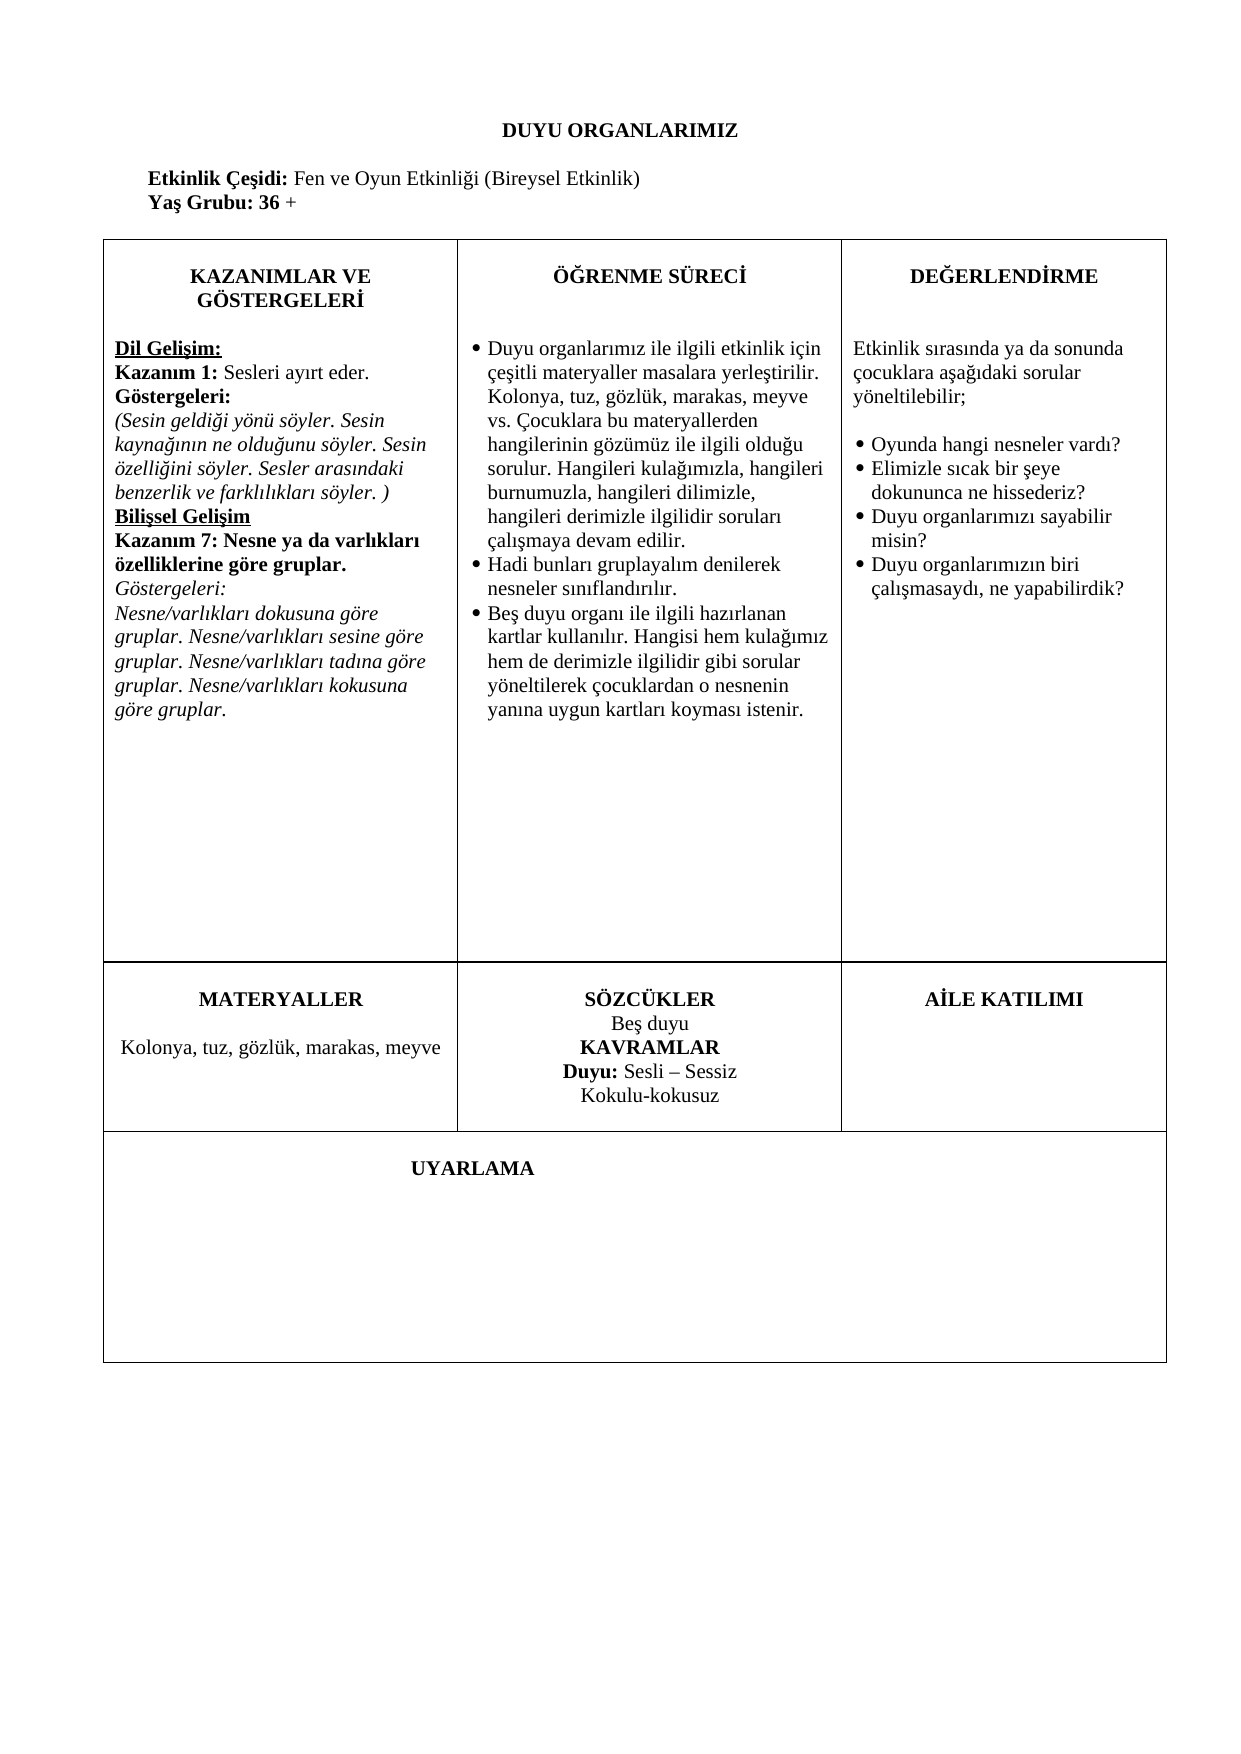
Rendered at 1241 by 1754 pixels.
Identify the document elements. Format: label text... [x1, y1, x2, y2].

text DUYU ORGANLARIMIZ [148, 118, 1092, 142]
table_header KAZANIMLAR VE GÖSTERGELERİ Dil Gelişim: Kazanım 1: Sesleri ayırt eder. Göstergeleri: (Sesin geldiği yönü söyler. Sesin kaynağının ne olduğunu söyler. Sesin özelliğini söyler. Sesler arasındaki benzerlik ve farklılıkları söyler. ) Bilişsel Gelişim Kazanım 7: Nesne ya da varlıkları özelliklerine göre gruplar. Göstergeleri: Nesne/varlıkları dokusuna göre gruplar. Nesne/varlıkları sesine göre gruplar. Nesne/varlıkları tadına göre gruplar. Nesne/varlıkları kokusuna göre gruplar. [104, 240, 457, 961]
text Yaş Grubu: 36 + [148, 190, 1092, 214]
table_cell [842, 1132, 1166, 1362]
table_header DEĞERLENDİRME Etkinlik sırasında ya da sonunda çocuklara aşağıdaki sorular yöneltilebilir; Oyunda hangi nesneler vardı? Elimizle sıcak bir şeye dokununca ne hissederiz? Duyu organlarımızı sayabilir misin? Duyu organlarımızın biri çalışmasaydı, ne yapabilirdik? [842, 240, 1166, 961]
table_cell UYARLAMA [104, 1132, 842, 1362]
table_header ÖĞRENME SÜRECİ Duyu organlarımız ile ilgili etkinlik için çeşitli materyaller masalara yerleştirilir. Kolonya, tuz, gözlük, marakas, meyve vs. Çocuklara bu materyallerden hangilerinin gözümüz ile ilgili olduğu sorulur. Hangileri kulağımızla, hangileri burnumuzla, hangileri dilimizle, hangileri derimizle ilgilidir soruları çalışmaya devam edilir. Hadi bunları gruplayalım denilerek nesneler sınıflandırılır. Beş duyu organı ile ilgili hazırlanan kartlar kullanılır. Hangisi hem kulağımız hem de derimizle ilgilidir gibi sorular yöneltilerek çocuklardan o nesnenin yanına uygun kartları koyması istenir. [458, 240, 841, 961]
table_cell MATERYALLER Kolonya, tuz, gözlük, marakas, meyve [104, 963, 457, 1131]
text Etkinlik Çeşidi: Fen ve Oyun Etkinliği (Bireysel Etkinlik) [148, 166, 1092, 190]
table_cell SÖZCÜKLER Beş duyu KAVRAMLAR Duyu: Sesli – Sessiz Kokulu-kokusuz [458, 963, 841, 1131]
table_cell AİLE KATILIMI [842, 963, 1166, 1131]
